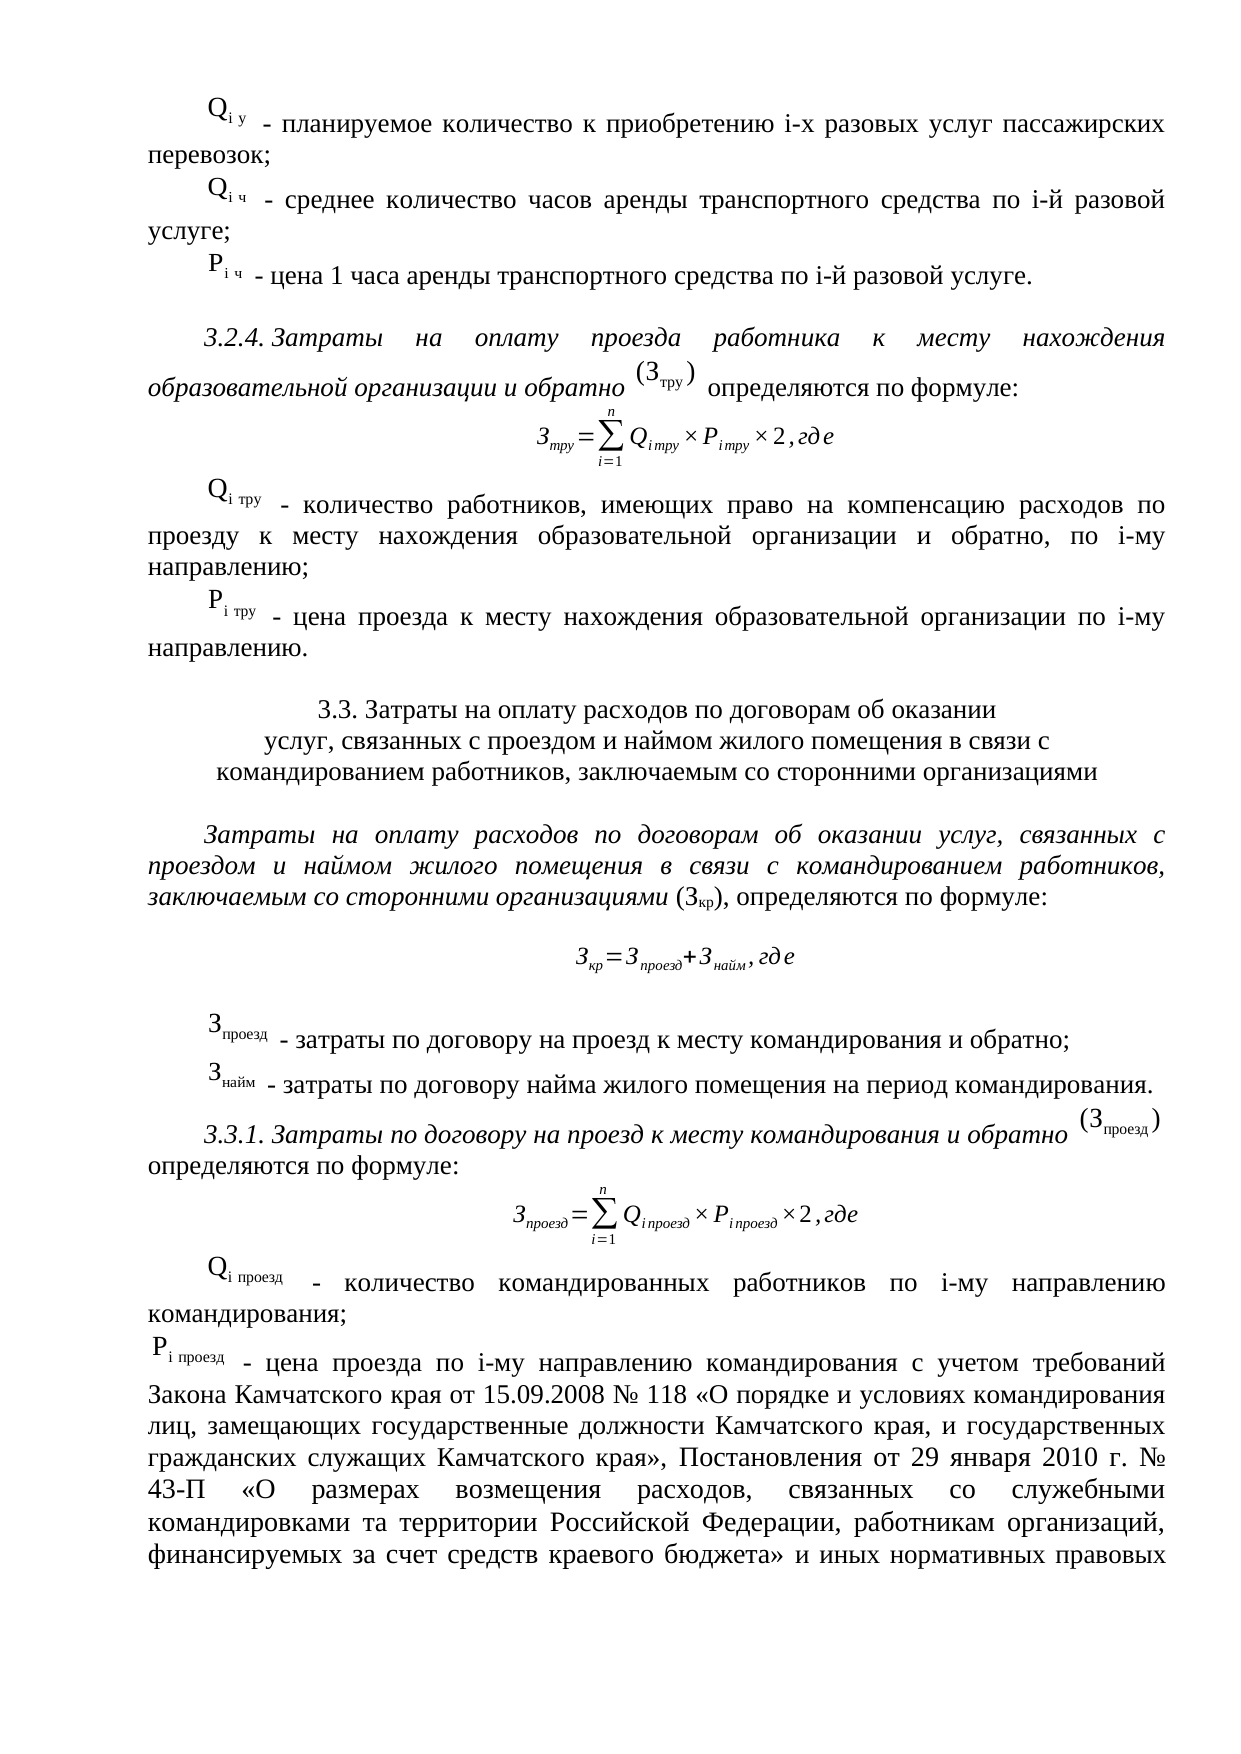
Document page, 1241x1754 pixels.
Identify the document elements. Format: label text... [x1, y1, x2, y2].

text 3.3.1. Затраты по договору на проезд к месту командирования и обратно определяются по формуле: [148, 1099, 1167, 1180]
text - цена 1 часа аренды транспортного средства по i-й разовой услуге. [148, 245, 1167, 290]
text - количество командированных работников по i-му направлению командирования; [148, 1247, 1167, 1328]
text - количество работников, имеющих право на компенсацию расходов по проезду к месту нахождения образовательной организации и обратно, по i-му направлению; [148, 469, 1167, 581]
text - среднее количество часов аренды транспортного средства по i-й разовой услуге; [148, 169, 1167, 245]
text - затраты по договору найма жилого помещения на период командирования. [148, 1054, 1167, 1099]
text 3.3. Затраты на оплату расходов по договорам об оказании [148, 693, 1167, 724]
text Затраты на оплату расходов по договорам об оказании услуг, связанных с проездом и наймом жилого помещения в связи с командированием работников, заключаемым со сторонними организациями (Зкр), определяются по формуле: [148, 818, 1167, 911]
text 3.2.4. Затраты на оплату проезда работника к месту нахождения образовательной организации и обратно определяются по формуле: [148, 321, 1167, 402]
text командированием работников, заключаемым со сторонними организациями [148, 756, 1167, 787]
text - затраты по договору на проезд к месту командирования и обратно; [148, 1005, 1167, 1054]
text - планируемое количество к приобретению i-х разовых услуг пассажирских перевозок; [148, 89, 1167, 169]
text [148, 1328, 1167, 1569]
text услуг, связанных с проездом и наймом жилого помещения в связи с [148, 724, 1167, 756]
text - цена проезда к месту нахождения образовательной организации по i-му направлению. [148, 581, 1167, 662]
